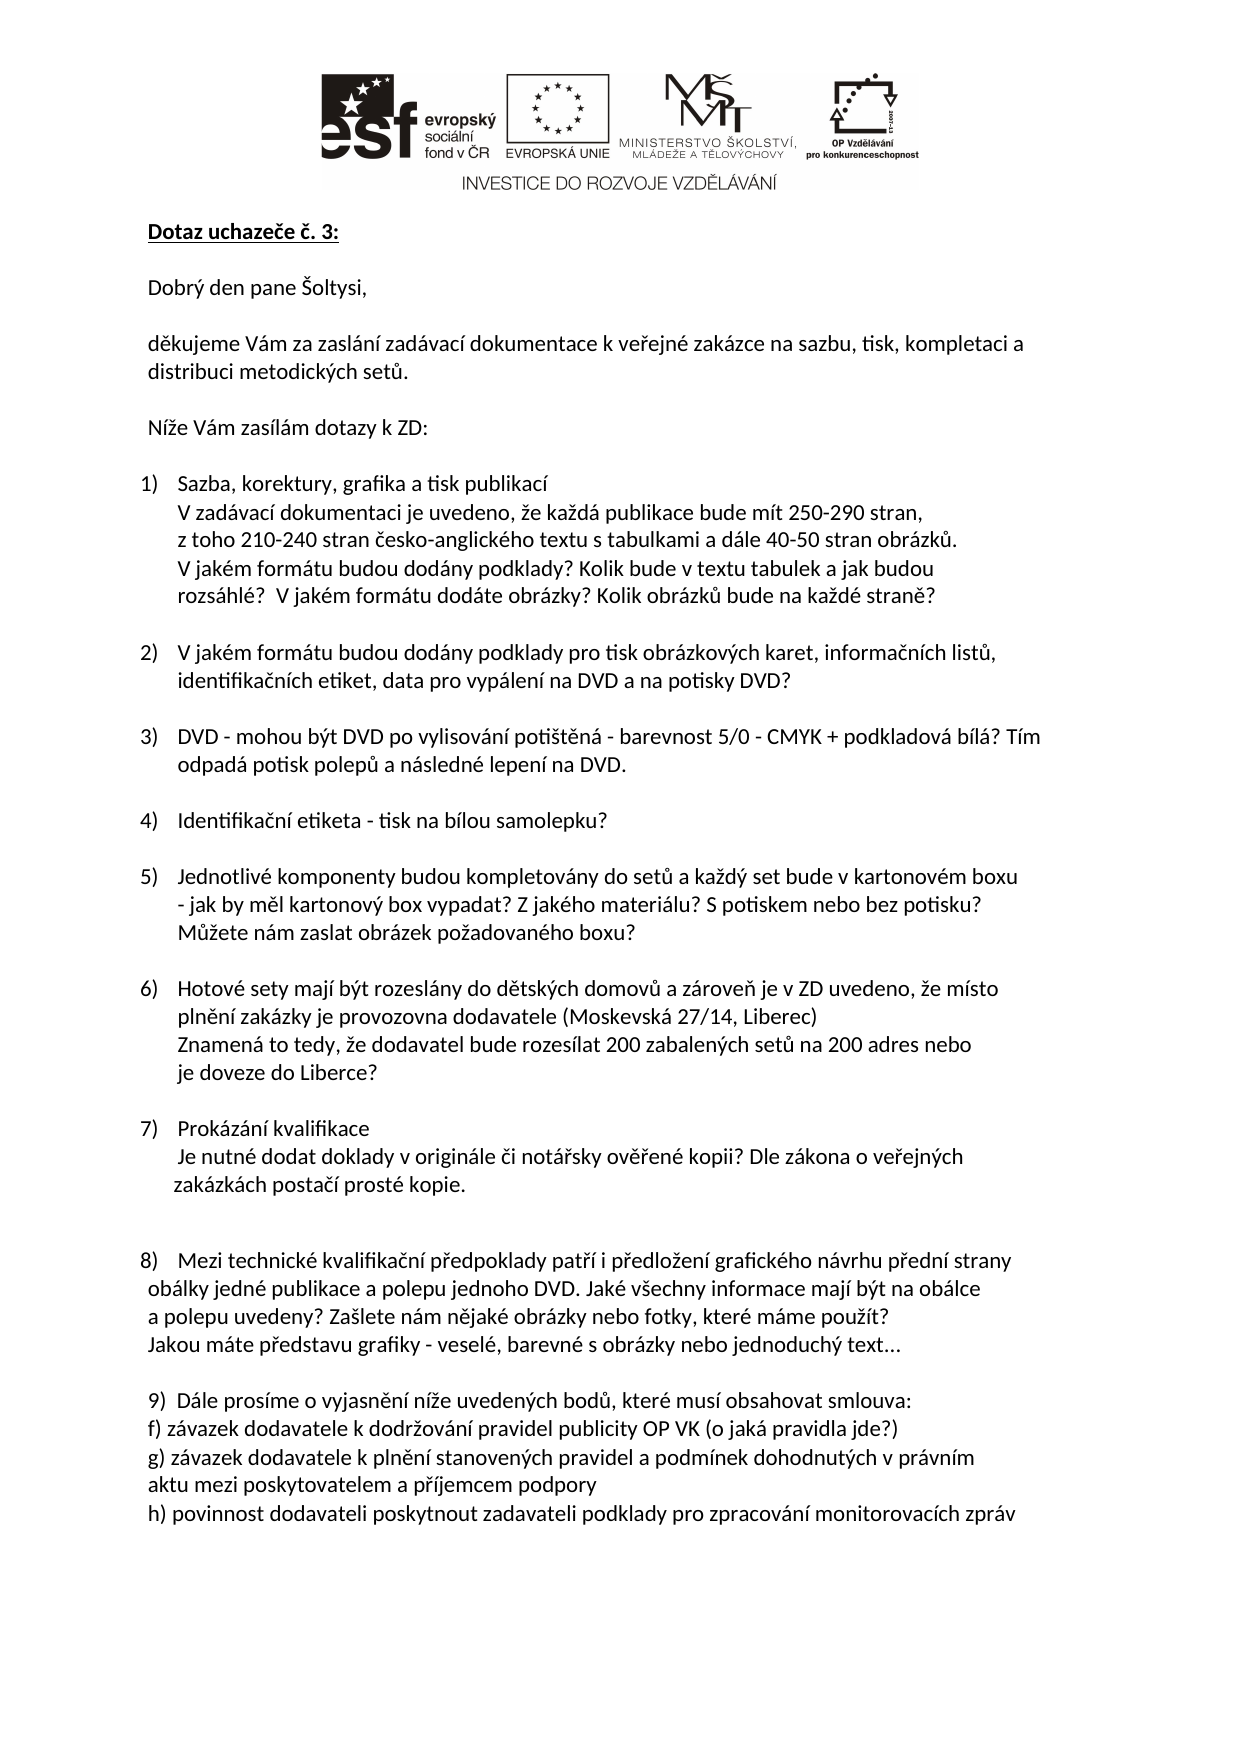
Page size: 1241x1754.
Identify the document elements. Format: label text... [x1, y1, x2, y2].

list Identifikační etiketa - tisk na bílou samolepku? [140, 806, 1093, 834]
list V jakém formátu budou dodány podklady pro tisk obrázkových karet, informačních listů, identifikačních etiket, data pro vypálení na DVD a na potisky DVD? [140, 638, 1093, 694]
list Sazba, korektury, grafika a tisk publikací [140, 469, 1093, 498]
text z toho 210-240 stran česko-anglického textu s tabulkami a dále 40-50 stran obrázků. [177, 526, 1093, 554]
list DVD - mohou být DVD po vylisování potištěná - barevnost 5/0 - CMYK + podkladová bílá? Tím odpadá potisk polepů a následné lepení na DVD. [140, 722, 1093, 778]
text V jakém formátu budou dodány podklady? Kolik bude v textu tabulek a jak budou [177, 554, 1093, 582]
list Jednotlivé komponenty budou kompletovány do setů a každý set bude v kartonovém boxu [140, 862, 1093, 890]
text plnění zakázky je provozovna dodavatele (Moskevská 27/14, Liberec) [177, 1002, 1093, 1030]
text Je nutné dodat doklady v originále či notářsky ověřené kopii? Dle zákona o veřejných [177, 1142, 1093, 1170]
text obálky jedné publikace a polepu jednoho DVD. Jaké všechny informace mají být na obálce [148, 1274, 1093, 1302]
text rozsáhlé? V jakém formátu dodáte obrázky? Kolik obrázků bude na každé straně? [177, 582, 1093, 610]
text g) závazek dodavatele k plnění stanovených pravidel a podmínek dohodnutých v právním [148, 1443, 1093, 1471]
list Hotové sety mají být rozeslány do dětských domovů a zároveň je v ZD uvedeno, že místo [140, 974, 1093, 1002]
text je doveze do Liberce? [177, 1058, 1093, 1086]
text h) povinnost dodavateli poskytnout zadavateli podklady pro zpracování monitorovacích zpráv [148, 1499, 1093, 1527]
list Prokázání kvalifikace [140, 1114, 1093, 1142]
text Znamená to tedy, že dodavatel bude rozesílat 200 zabalených setů na 200 adres nebo [177, 1030, 1093, 1058]
list Můžete nám zaslat obrázek požadovaného boxu? [177, 918, 1093, 946]
text Dobrý den pane Šoltysi, [148, 273, 1093, 301]
text 9) Dále prosíme o vyjasnění níže uvedených bodů, které musí obsahovat smlouva: [148, 1387, 1093, 1414]
text aktu mezi poskytovatelem a příjemcem podpory [148, 1471, 1093, 1499]
list Mezi technické kvalifikační předpoklady patří i předložení grafického návrhu přední strany [140, 1246, 1093, 1274]
text a polepu uvedeny? Zašlete nám nějaké obrázky nebo fotky, které máme použít? [148, 1302, 1093, 1331]
picture [321, 73, 919, 190]
list - jak by měl kartonový box vypadat? Z jakého materiálu? S potiskem nebo bez potisku? [177, 890, 1093, 918]
text V zadávací dokumentaci je uvedeno, že každá publikace bude mít 250-290 stran, [177, 498, 1093, 526]
text Níže Vám zasílám dotazy k ZD: [148, 413, 1093, 442]
text Jakou máte představu grafiky - veselé, barevné s obrázky nebo jednoduchý text... [148, 1331, 1093, 1358]
text zakázkách postačí prosté kopie. [148, 1170, 1093, 1198]
text f) závazek dodavatele k dodržování pravidel publicity OP VK (o jaká pravidla jde?) [148, 1414, 1093, 1443]
text děkujeme Vám za zaslání zadávací dokumentace k veřejné zakázce na sazbu, tisk, kompletaci a distribuci metodických setů. [148, 329, 1093, 386]
text Dotaz uchazeče č. 3: [148, 217, 1093, 245]
